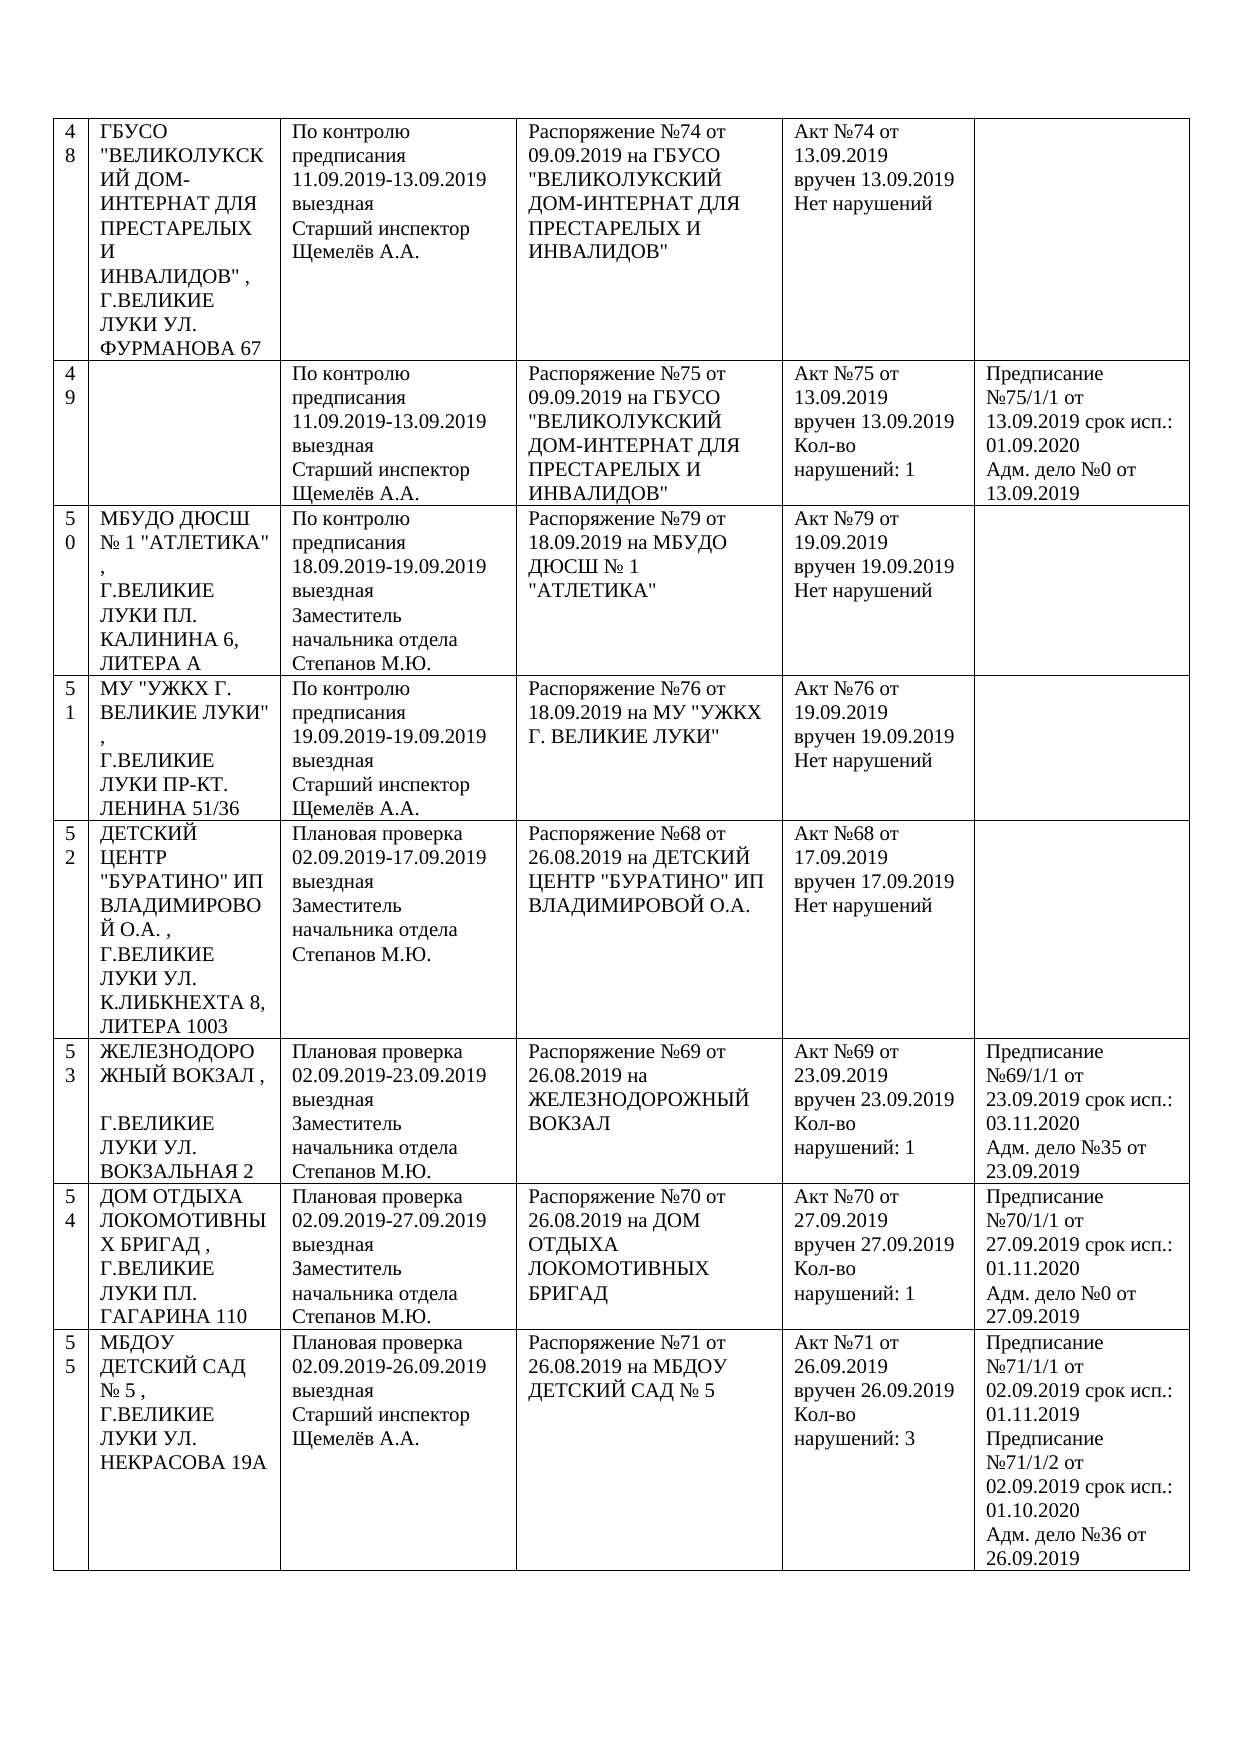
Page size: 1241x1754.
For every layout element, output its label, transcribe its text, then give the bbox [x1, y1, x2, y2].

table_cell По контролю предписания 19.09.2019-19.09.2019 выездная Старший инспектор Щемелёв А.А. [281, 676, 516, 820]
table_cell Распоряжение №75 от 09.09.2019 на ГБУСО "ВЕЛИКОЛУКСКИЙ ДОМ-ИНТЕРНАТ ДЛЯ ПРЕСТАРЕЛЫХ И ИНВАЛИДОВ" [517, 361, 782, 505]
table_cell Предписание №75/1/1 от 13.09.2019 срок исп.: 01.09.2020 Адм. дело №0 от 13.09.2019 [975, 361, 1189, 505]
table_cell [281, 1330, 516, 1570]
table_cell Акт №69 от 23.09.2019 вручен 23.09.2019 Кол-во нарушений: 1 [783, 1039, 974, 1183]
table_cell Плановая проверка 02.09.2019-17.09.2019 выездная Заместитель начальника отдела Степанов М.Ю. [281, 821, 516, 1038]
table_cell 50 [54, 506, 88, 675]
table_cell 55 [54, 1330, 88, 1570]
table_cell Плановая проверка 02.09.2019-23.09.2019 выездная Заместитель начальника отдела Степанов М.Ю. [281, 1039, 516, 1183]
table_cell По контролю предписания 18.09.2019-19.09.2019 выездная Заместитель начальника отдела Степанов М.Ю. [281, 506, 516, 675]
table_cell Акт №75 от 13.09.2019 вручен 13.09.2019 Кол-во нарушений: 1 [783, 361, 974, 505]
table_cell Распоряжение №69 от 26.08.2019 на ЖЕЛЕЗНОДОРОЖНЫЙ ВОКЗАЛ [517, 1039, 782, 1183]
table_cell 54 [54, 1184, 88, 1328]
table_cell 51 [54, 676, 88, 820]
table_cell 53 [54, 1039, 88, 1183]
table_cell Распоряжение №70 от 26.08.2019 на ДОМ ОТДЫХА ЛОКОМОТИВНЫХ БРИГАД [517, 1184, 782, 1328]
table_cell Плановая проверка 02.09.2019-27.09.2019 выездная Заместитель начальника отдела Степанов М.Ю. [281, 1184, 516, 1328]
table_cell [975, 119, 1189, 360]
table_cell МБУДО ДЮСШ № 1 "АТЛЕТИКА" , Г.ВЕЛИКИЕ ЛУКИ ПЛ. КАЛИНИНА 6, ЛИТЕРА А [89, 506, 280, 675]
table_cell Предписание №70/1/1 от 27.09.2019 срок исп.: 01.11.2020 Адм. дело №0 от 27.09.2019 [975, 1184, 1189, 1328]
table_cell [975, 821, 1189, 1038]
table_cell 48 [54, 119, 88, 360]
table_cell Распоряжение №71 от 26.08.2019 на МБДОУ ДЕТСКИЙ САД № 5 [517, 1330, 782, 1570]
table_cell Акт №70 от 27.09.2019 вручен 27.09.2019 Кол-во нарушений: 1 [783, 1184, 974, 1328]
table_cell Распоряжение №68 от 26.08.2019 на ДЕТСКИЙ ЦЕНТР "БУРАТИНО" ИП ВЛАДИМИРОВОЙ О.А. [517, 821, 782, 1038]
table_cell Акт №68 от 17.09.2019 вручен 17.09.2019 Нет нарушений [783, 821, 974, 1038]
table_cell ДЕТСКИЙ ЦЕНТР "БУРАТИНО" ИП ВЛАДИМИРОВОЙ О.А. , Г.ВЕЛИКИЕ ЛУКИ УЛ. К.ЛИБКНЕХТА 8, ЛИТЕРА 1003 [89, 821, 280, 1038]
table_cell Акт №79 от 19.09.2019 вручен 19.09.2019 Нет нарушений [783, 506, 974, 675]
table_cell Распоряжение №76 от 18.09.2019 на МУ "УЖКХ Г. ВЕЛИКИЕ ЛУКИ" [517, 676, 782, 820]
table_cell МУ "УЖКХ Г. ВЕЛИКИЕ ЛУКИ" , Г.ВЕЛИКИЕ ЛУКИ ПР-КТ. ЛЕНИНА 51/36 [89, 676, 280, 820]
table_cell По контролю предписания 11.09.2019-13.09.2019 выездная Старший инспектор Щемелёв А.А. [281, 119, 516, 360]
table_cell [975, 506, 1189, 675]
table_cell [89, 361, 280, 505]
table_cell Предписание №69/1/1 от 23.09.2019 срок исп.: 03.11.2020 Адм. дело №35 от 23.09.2019 [975, 1039, 1189, 1183]
table_cell Предписание №71/1/1 от 02.09.2019 срок исп.: 01.11.2019 Предписание №71/1/2 от 02.09.2019 срок исп.: 01.10.2020 Адм. дело №36 от 26.09.2019 [975, 1330, 1189, 1570]
table_cell МБДОУ ДЕТСКИЙ САД № 5 , Г.ВЕЛИКИЕ ЛУКИ УЛ. НЕКРАСОВА 19А [89, 1330, 280, 1570]
table_cell ГБУСО "ВЕЛИКОЛУКСКИЙ ДОМ-ИНТЕРНАТ ДЛЯ ПРЕСТАРЕЛЫХ И ИНВАЛИДОВ" , Г.ВЕЛИКИЕ ЛУКИ УЛ. ФУРМАНОВА 67 [89, 119, 280, 360]
table_cell 49 [54, 361, 88, 505]
table_cell Акт №76 от 19.09.2019 вручен 19.09.2019 Нет нарушений [783, 676, 974, 820]
table_cell Распоряжение №79 от 18.09.2019 на МБУДО ДЮСШ № 1 "АТЛЕТИКА" [517, 506, 782, 675]
table_cell ЖЕЛЕЗНОДОРОЖНЫЙ ВОКЗАЛ , Г.ВЕЛИКИЕ ЛУКИ УЛ. ВОКЗАЛЬНАЯ 2 [89, 1039, 280, 1183]
table_cell По контролю предписания 11.09.2019-13.09.2019 выездная Старший инспектор Щемелёв А.А. [281, 361, 516, 505]
table_cell ДОМ ОТДЫХА ЛОКОМОТИВНЫХ БРИГАД , Г.ВЕЛИКИЕ ЛУКИ ПЛ. ГАГАРИНА 110 [89, 1184, 280, 1328]
table_cell 52 [54, 821, 88, 1038]
table_cell [975, 676, 1189, 820]
table_cell Распоряжение №74 от 09.09.2019 на ГБУСО "ВЕЛИКОЛУКСКИЙ ДОМ-ИНТЕРНАТ ДЛЯ ПРЕСТАРЕЛЫХ И ИНВАЛИДОВ" [517, 119, 782, 360]
table_cell Акт №71 от 26.09.2019 вручен 26.09.2019 Кол-во нарушений: 3 [783, 1330, 974, 1570]
table_cell Акт №74 от 13.09.2019 вручен 13.09.2019 Нет нарушений [783, 119, 974, 360]
